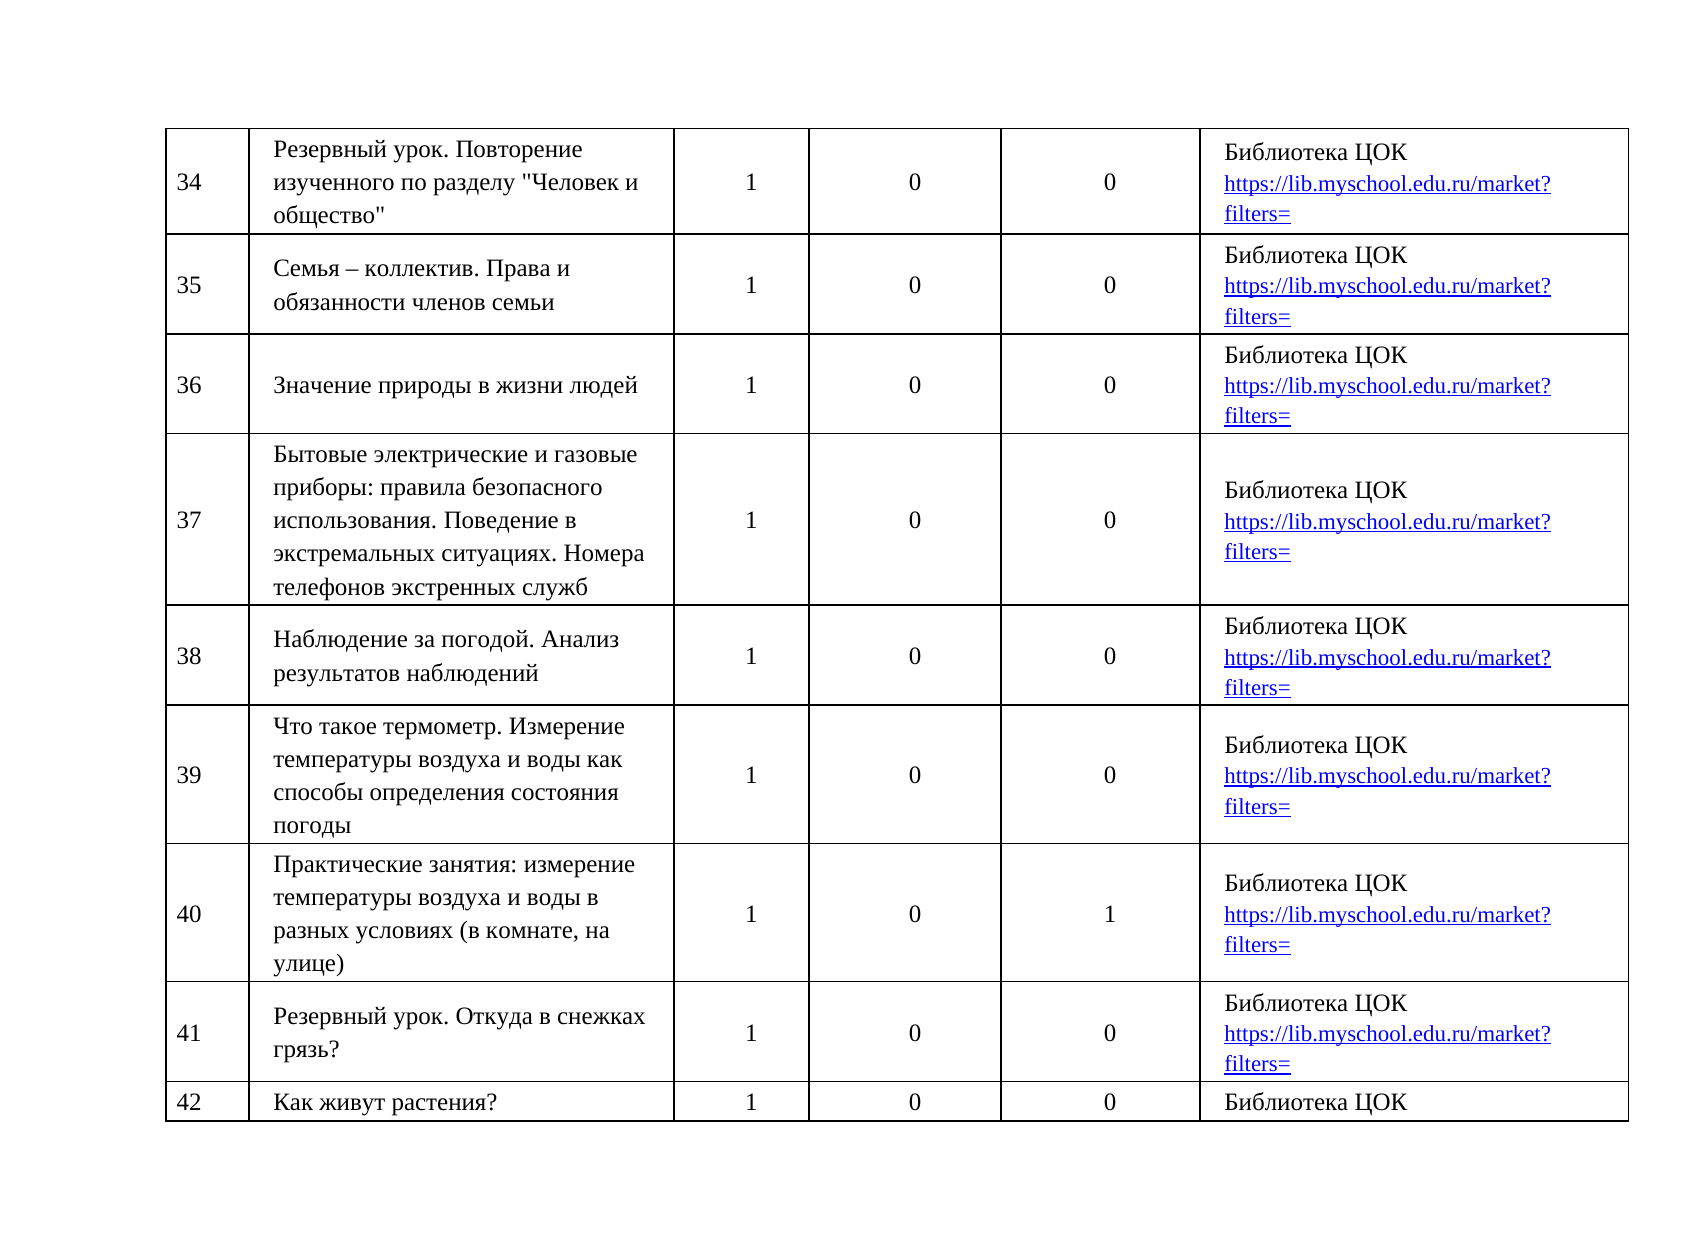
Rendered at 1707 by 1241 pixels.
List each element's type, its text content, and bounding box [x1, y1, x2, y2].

table_cell 0 [810, 1082, 1000, 1120]
table_cell 0 [810, 606, 1000, 704]
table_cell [1201, 129, 1628, 233]
table_cell 0 [810, 235, 1000, 333]
table_cell 38 [167, 606, 248, 704]
table_cell 37 [167, 434, 248, 604]
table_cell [1201, 235, 1628, 333]
table_cell 34 [167, 129, 248, 233]
table_cell 0 [810, 844, 1000, 981]
table_cell 1 [675, 1082, 808, 1120]
table_cell 0 [1002, 335, 1199, 433]
table_cell Библиотека ЦОК https://lib.myschool.edu.ru/market?filters= [1201, 706, 1628, 842]
table_cell Библиотека ЦОК https://lib.myschool.edu.ru/market?filters= [1201, 434, 1628, 604]
table_cell 0 [1002, 235, 1199, 333]
table_cell 0 [810, 129, 1000, 233]
table_cell 36 [167, 335, 248, 433]
table_cell 0 [1002, 606, 1199, 704]
table_cell 0 [1002, 1082, 1199, 1120]
table_cell 1 [675, 706, 808, 842]
table_cell Как живут растения? [250, 1082, 673, 1120]
table_cell 0 [1002, 706, 1199, 842]
table_cell 1 [675, 235, 808, 333]
table_cell 1 [1002, 844, 1199, 981]
table_cell 39 [167, 706, 248, 842]
table_cell Резервный урок. Откуда в снежках грязь? [250, 982, 673, 1081]
table_cell Библиотека ЦОК https://lib.myschool.edu.ru/market?filters= [1201, 606, 1628, 704]
table_cell 1 [675, 606, 808, 704]
table_cell 0 [810, 434, 1000, 604]
table_cell Семья – коллектив. Права и обязанности членов семьи [250, 235, 673, 333]
table_cell Наблюдение за погодой. Анализ результатов наблюдений [250, 606, 673, 704]
table_cell 1 [675, 434, 808, 604]
table_cell Библиотека ЦОК https://lib.myschool.edu.ru/market?filters= [1201, 844, 1628, 981]
table_cell Практические занятия: измерение температуры воздуха и воды в разных условиях (в комнате, на улице) [250, 844, 673, 981]
table_cell 41 [167, 982, 248, 1081]
table_cell 0 [1002, 129, 1199, 233]
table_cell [1201, 1082, 1628, 1120]
table_cell 0 [810, 982, 1000, 1081]
table_cell 1 [675, 844, 808, 981]
table_cell Что такое термометр. Измерение температуры воздуха и воды как способы определения состояния погоды [250, 706, 673, 842]
table_cell Бытовые электрические и газовые приборы: правила безопасного использования. Поведение в экстремальных ситуациях. Номера телефонов экстренных служб [250, 434, 673, 604]
table_cell Резервный урок. Повторение изученного по разделу "Человек и общество" [250, 129, 673, 233]
table_cell Библиотека ЦОК https://lib.myschool.edu.ru/market?filters= [1201, 335, 1628, 433]
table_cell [1201, 982, 1628, 1081]
table_cell 0 [810, 335, 1000, 433]
table_cell 1 [675, 129, 808, 233]
table_cell 0 [1002, 434, 1199, 604]
table_cell 40 [167, 844, 248, 981]
table_cell 1 [675, 982, 808, 1081]
table_cell 42 [167, 1082, 248, 1120]
table_cell 0 [1002, 982, 1199, 1081]
table_cell 35 [167, 235, 248, 333]
table_cell 1 [675, 335, 808, 433]
table_cell 0 [810, 706, 1000, 842]
table_cell Значение природы в жизни людей [250, 335, 673, 433]
